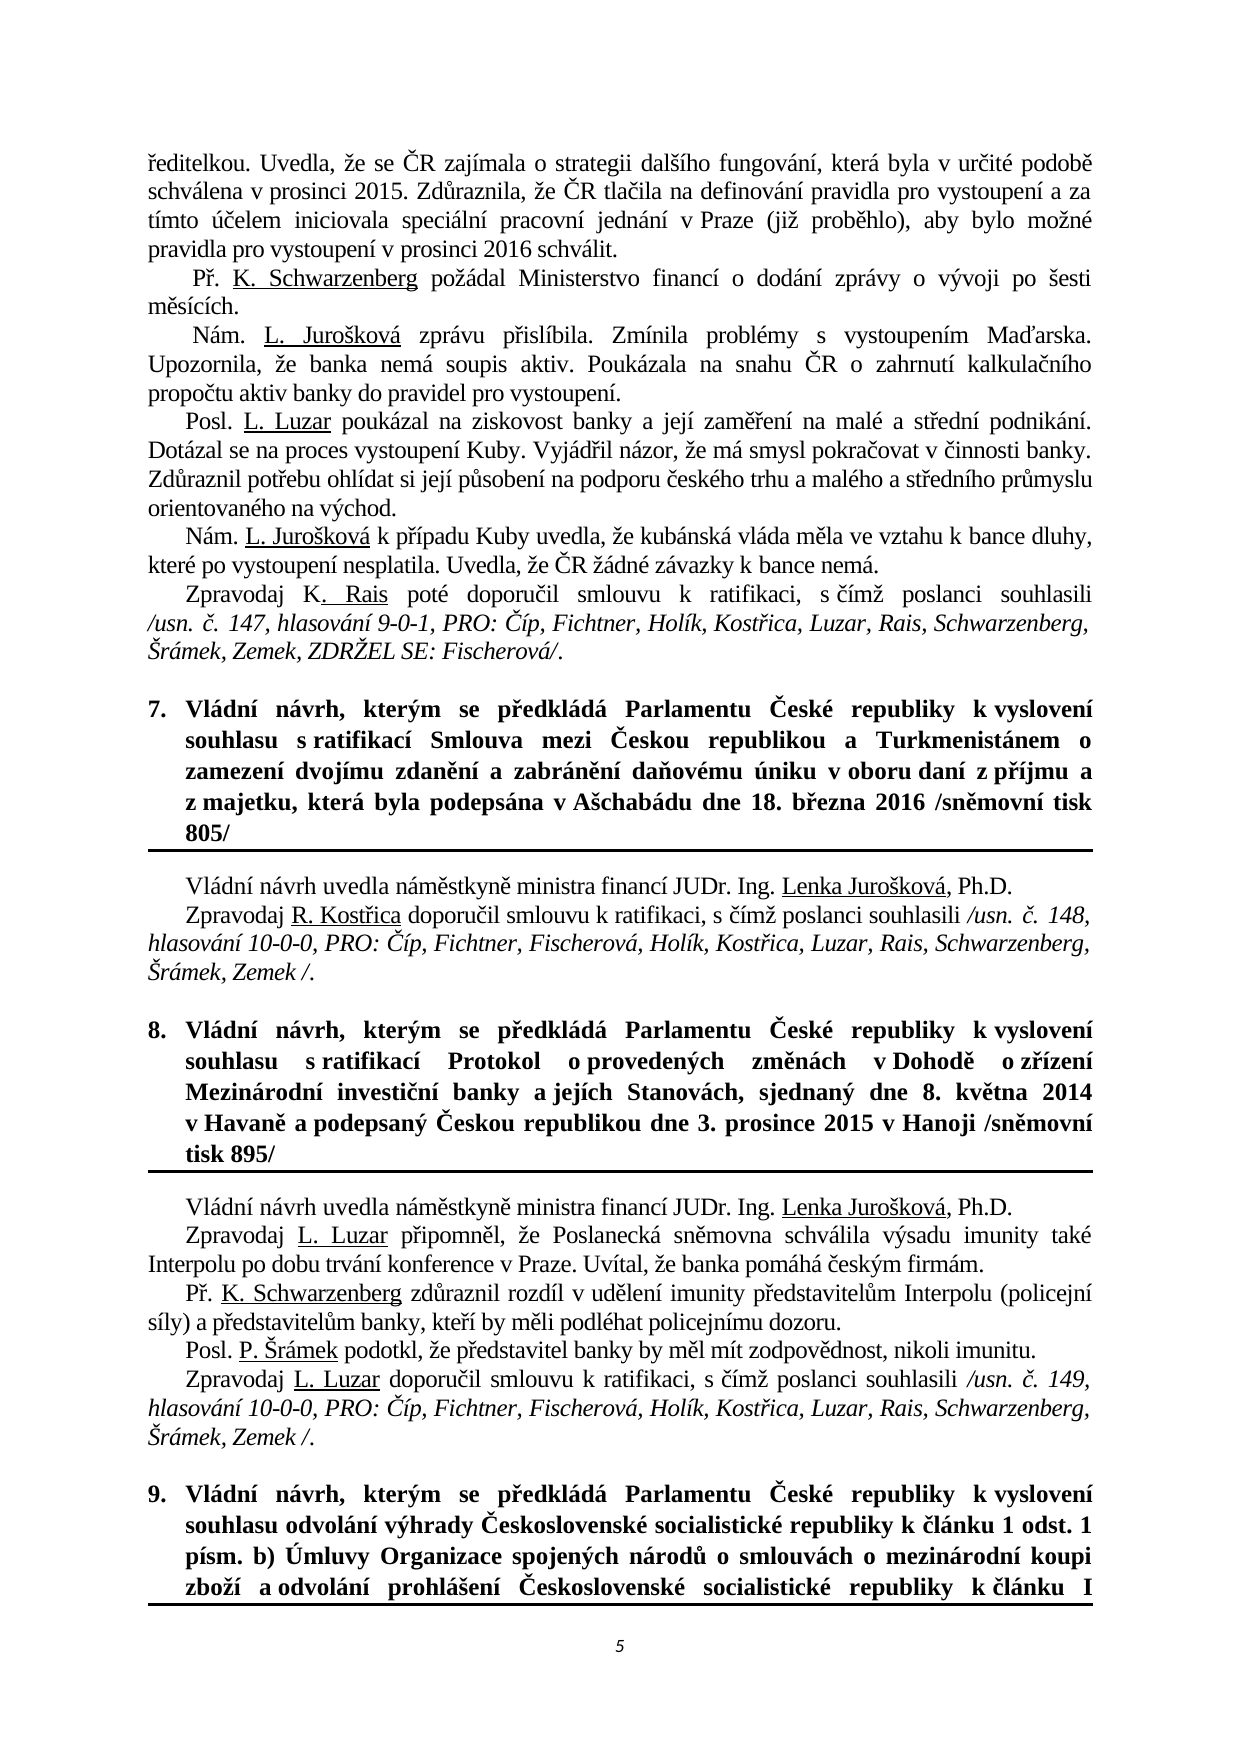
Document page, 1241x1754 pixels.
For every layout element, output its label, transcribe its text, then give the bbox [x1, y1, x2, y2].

text Posl. P. Šrámek podotkl, že představitel banky by měl mít zodpovědnost, nikoli imunitu. [148, 1336, 1093, 1364]
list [148, 1479, 1093, 1603]
list Vládní návrh, kterým se předkládá Parlamentu České republiky k vyslovení souhlasu s ratifikací Protokol o provedených změnách v Dohodě o zřízení Mezinárodní investiční banky a jejích Stanovách, sjednaný dne 8. května 2014 v Havaně a podepsaný Českou republikou dne 3. prosince 2015 v Hanoji /sněmovní tisk 895/ [148, 1015, 1093, 1170]
text Vládní návrh uvedla náměstkyně ministra financí JUDr. Ing. Lenka Jurošková, Ph.D. [148, 871, 1093, 900]
text Zpravodaj L. Luzar doporučil smlouvu k ratifikaci, s čímž poslanci souhlasili /usn. č. 149, hlasování 10-0-0, PRO: Číp, Fichtner, Fischerová, Holík, Kostřica, Luzar, Rais, Schwarzenberg, Šrámek, Zemek /. [148, 1364, 1093, 1451]
text Nám. L. Jurošková zprávu přislíbila. Zmínila problémy s vystoupením Maďarska. Upozornila, že banka nemá soupis aktiv. Poukázala na snahu ČR o zahrnutí kalkulačního propočtu aktiv banky do pravidel pro vystoupení. [148, 320, 1093, 406]
text Zpravodaj K. Rais poté doporučil smlouvu k ratifikaci, s čímž poslanci souhlasili /usn. č. 147, hlasování 9-0-1, PRO: Číp, Fichtner, Holík, Kostřica, Luzar, Rais, Schwarzenberg, Šrámek, Zemek, ZDRŽEL SE: Fischerová/. [148, 579, 1093, 665]
text Posl. L. Luzar poukázal na ziskovost banky a její zaměření na malé a střední podnikání. Dotázal se na proces vystoupení Kuby. Vyjádřil názor, že má smysl pokračovat v činnosti banky. Zdůraznil potřebu ohlídat si její působení na podporu českého trhu a malého a středního průmyslu orientovaného na východ. [148, 406, 1093, 521]
text Př. K. Schwarzenberg požádal Ministerstvo financí o dodání zprávy o vývoji po šesti měsících. [148, 263, 1093, 320]
list Vládní návrh, kterým se předkládá Parlamentu České republiky k vyslovení souhlasu s ratifikací Smlouva mezi Českou republikou a Turkmenistánem o zamezení dvojímu zdanění a zabránění daňovému úniku v oboru daní z příjmu a z majetku, která byla podepsána v Ašchabádu dne 18. března 2016 /sněmovní tisk 805/ [148, 694, 1093, 849]
text Zpravodaj R. Kostřica doporučil smlouvu k ratifikaci, s čímž poslanci souhlasili /usn. č. 148, hlasování 10-0-0, PRO: Číp, Fichtner, Fischerová, Holík, Kostřica, Luzar, Rais, Schwarzenberg, Šrámek, Zemek /. [148, 900, 1093, 986]
text Nám. L. Jurošková k případu Kuby uvedla, že kubánská vláda měla ve vztahu k bance dluhy, které po vystoupení nesplatila. Uvedla, že ČR žádné závazky k bance nemá. [148, 521, 1093, 579]
text Zpravodaj L. Luzar připomněl, že Poslanecká sněmovna schválila výsadu imunity také Interpolu po dobu trvání konference v Praze. Uvítal, že banka pomáhá českým firmám. [148, 1221, 1093, 1278]
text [148, 148, 1093, 263]
text Vládní návrh uvedla náměstkyně ministra financí JUDr. Ing. Lenka Jurošková, Ph.D. [148, 1192, 1093, 1221]
text Př. K. Schwarzenberg zdůraznil rozdíl v udělení imunity představitelům Interpolu (policejní síly) a představitelům banky, kteří by měli podléhat policejnímu dozoru. [148, 1278, 1093, 1336]
